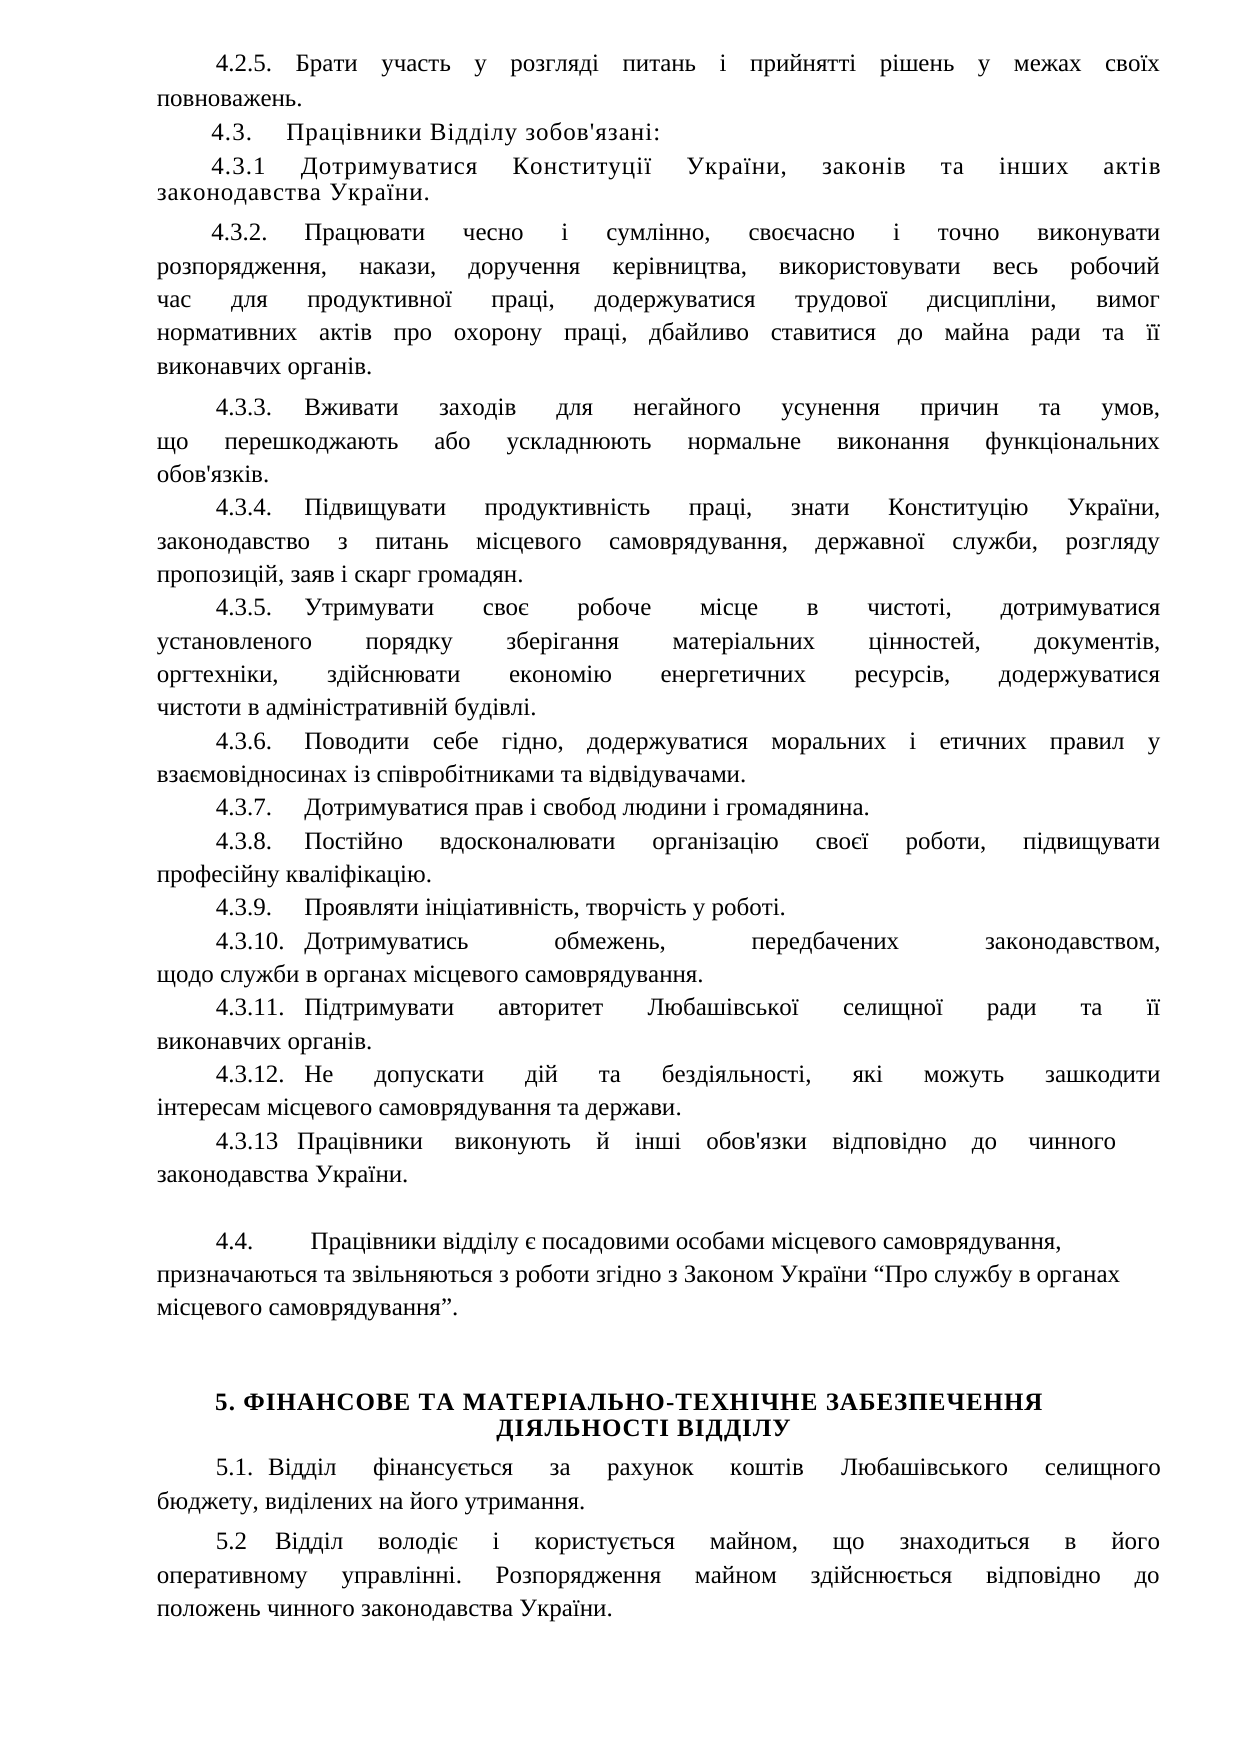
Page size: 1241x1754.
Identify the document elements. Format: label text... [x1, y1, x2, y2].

text 5. ФІНАНСОВЕ ТА МАТЕРІАЛЬНО-ТЕХНІЧНЕ ЗАБЕЗПЕЧЕННЯ [159, 1389, 1163, 1415]
list Проявляти ініціативність, творчість у роботі. [157, 889, 1161, 922]
list Постійно вдосконалювати організацію своєї роботи, підвищувати професійну кваліфікацію. [157, 822, 1161, 889]
text ДІЯЛЬНОСТІ ВІДДІЛУ [496, 1415, 1163, 1441]
list Відділ фінансується за рахунок коштів Любашівського селищного бюджету, виділених на його утримання. [157, 1448, 1161, 1516]
list Працювати чесно і сумлінно, своєчасно і точно виконувати розпорядження, накази, доручення керівництва, використовувати весь робочий час для продуктивної праці, додержуватися трудової дисципліни, вимог нормативних актів про охорону праці, дбайливо ставитися до майна ради та її виконавчих органів. [157, 214, 1161, 381]
list Дотримуватись обмежень, передбачених законодавством, щодо служби в органах місцевого самоврядування. [157, 922, 1161, 989]
list Поводити себе гідно, додержуватися моральних і етичних правил у взаємовідносинах із співробітниками та відвідувачами. [157, 722, 1161, 789]
list Підвищувати продуктивність праці, знати Конституцію України, законодавство з питань місцевого самоврядування, державної служби, розгляду пропозицій, заяв і скарг громадян. [157, 489, 1161, 589]
list Працівники відділу є посадовими особами місцевого самоврядування, призначаються та звільняються з роботи згідно з Законом України “Про службу в органах місцевого самоврядування”. [157, 1222, 1161, 1322]
text 4.3.13 Працівники виконують й інші обов'язки відповідно до чинного законодавства України. [157, 1122, 1161, 1189]
list Не допускати дій та бездіяльності, які можуть зашкодити інтересам місцевого самоврядування та держави. [157, 1056, 1161, 1122]
list Підтримувати авторитет Любашівської селищної ради та її виконавчих органів. [157, 989, 1161, 1056]
list Відділ володіє і користується майном, що знаходиться в його оперативному управлінні. Розпорядження майном здійснюється відповідно до положень чинного законодавства України. [157, 1522, 1161, 1623]
text 4.3.1 Дотримуватися Конституції України, законів та інших актів законодавства України. [157, 154, 1163, 206]
list Працівники Відділу зобов'язані: [211, 120, 1163, 146]
list Вживати заходів для негайного усунення причин та умов, що перешкоджають або ускладнюють нормальне виконання функціональних обов'язків. [157, 389, 1161, 489]
list Утримувати своє робоче місце в чистоті, дотримуватися установленого порядку зберігання матеріальних цінностей, документів, оргтехніки, здійснювати економію енергетичних ресурсів, додержуватися чистоти в адміністративній будівлі. [157, 589, 1161, 722]
text 4.2.5. Брати участь у розгляді питань і прийнятті рішень у межах своїх повноважень. [157, 44, 1161, 113]
list Дотримуватися прав і свобод людини і громадянина. [157, 789, 1161, 822]
